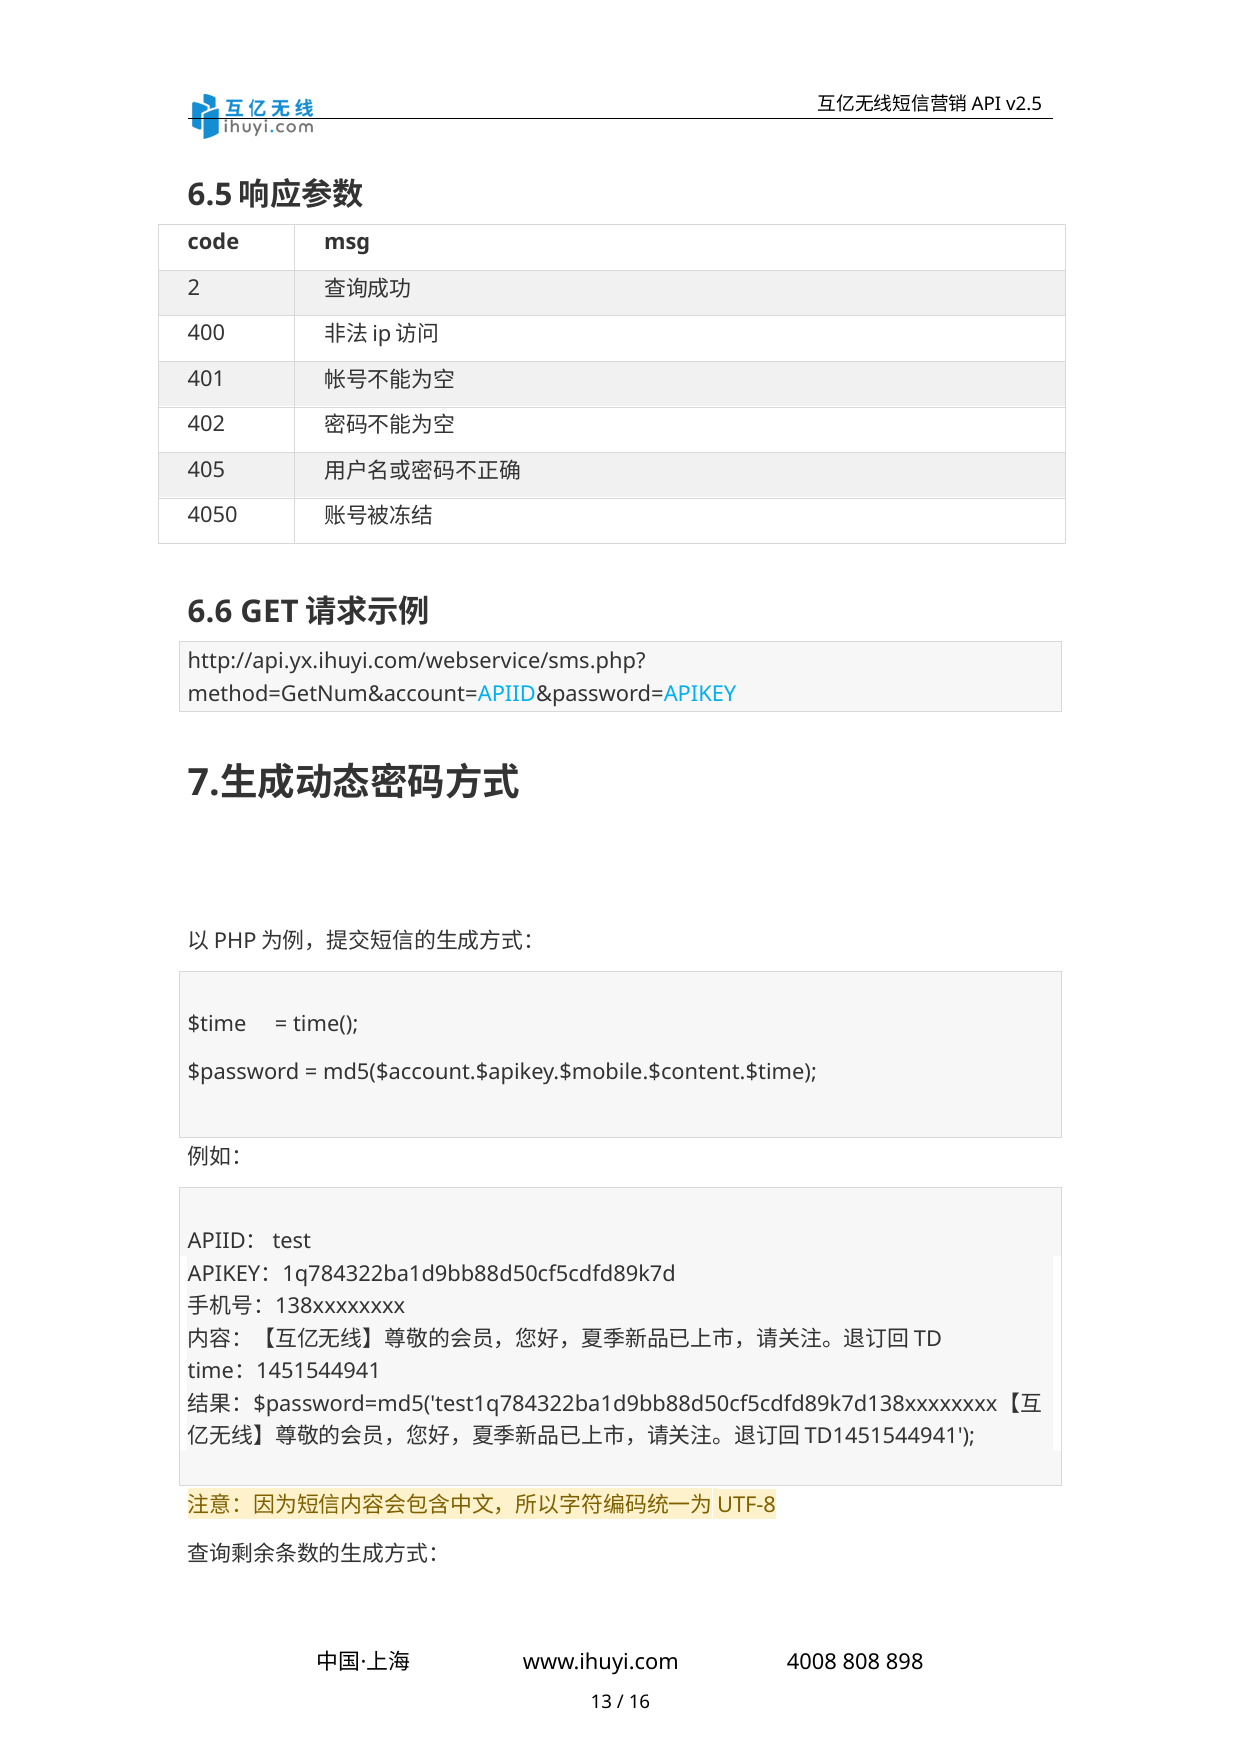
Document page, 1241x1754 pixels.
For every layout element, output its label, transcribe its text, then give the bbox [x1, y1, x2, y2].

text APIID： test [180, 1221, 1061, 1256]
text time：1451544941 [187, 1353, 1053, 1386]
text 结果：$password=md5('test1q784322ba1d9bb88d50cf5cdfd89k7d138xxxxxxxx【互亿无线】尊敬的会员，您好，夏季新品已上市，请关注。退订回TD1451544941'); [187, 1386, 1053, 1448]
text http://api.yx.ihuyi.com/webservice/sms.php?method=GetNum&account=APIID&password=APIKEY [180, 642, 1061, 711]
table_cell 4050 [159, 499, 294, 543]
table_cell 用户名或密码不正确 [295, 453, 1065, 497]
text 手机号：138xxxxxxxx [187, 1288, 1053, 1321]
text 查询剩余条数的生成方式： [187, 1535, 1053, 1568]
picture [187, 86, 318, 141]
table_cell 401 [159, 362, 294, 406]
table_cell 查询成功 [295, 271, 1065, 315]
subtitle 7.生成动态密码方式 [187, 747, 1053, 812]
table_header msg [295, 225, 1065, 270]
table_header code [159, 225, 294, 270]
table_cell 2 [159, 271, 294, 315]
subtitle 6.6 GET请求示例 [187, 576, 1053, 641]
text 内容：【互亿无线】尊敬的会员，您好，夏季新品已上市，请关注。退订回TD [187, 1321, 1053, 1353]
text 例如： [187, 1138, 1053, 1171]
table_cell 400 [159, 316, 294, 361]
table_cell 402 [159, 408, 294, 452]
table_cell 帐号不能为空 [295, 362, 1065, 406]
text APIKEY：1q784322ba1d9bb88d50cf5cdfd89k7d [187, 1256, 1053, 1288]
text $password = md5($account.$apikey.$mobile.$content.$time); [180, 1052, 1061, 1087]
table_cell 405 [159, 453, 294, 497]
subtitle 6.5响应参数 [187, 159, 1053, 224]
table_cell 账号被冻结 [295, 499, 1065, 543]
text 注意：因为短信内容会包含中文，所以字符编码统一为UTF-8 [187, 1487, 1053, 1519]
text 以PHP为例，提交短信的生成方式： [187, 922, 1053, 955]
table_cell 密码不能为空 [295, 408, 1065, 452]
table_cell 非法ip访问 [295, 316, 1065, 361]
text $time = time(); [180, 1004, 1061, 1039]
